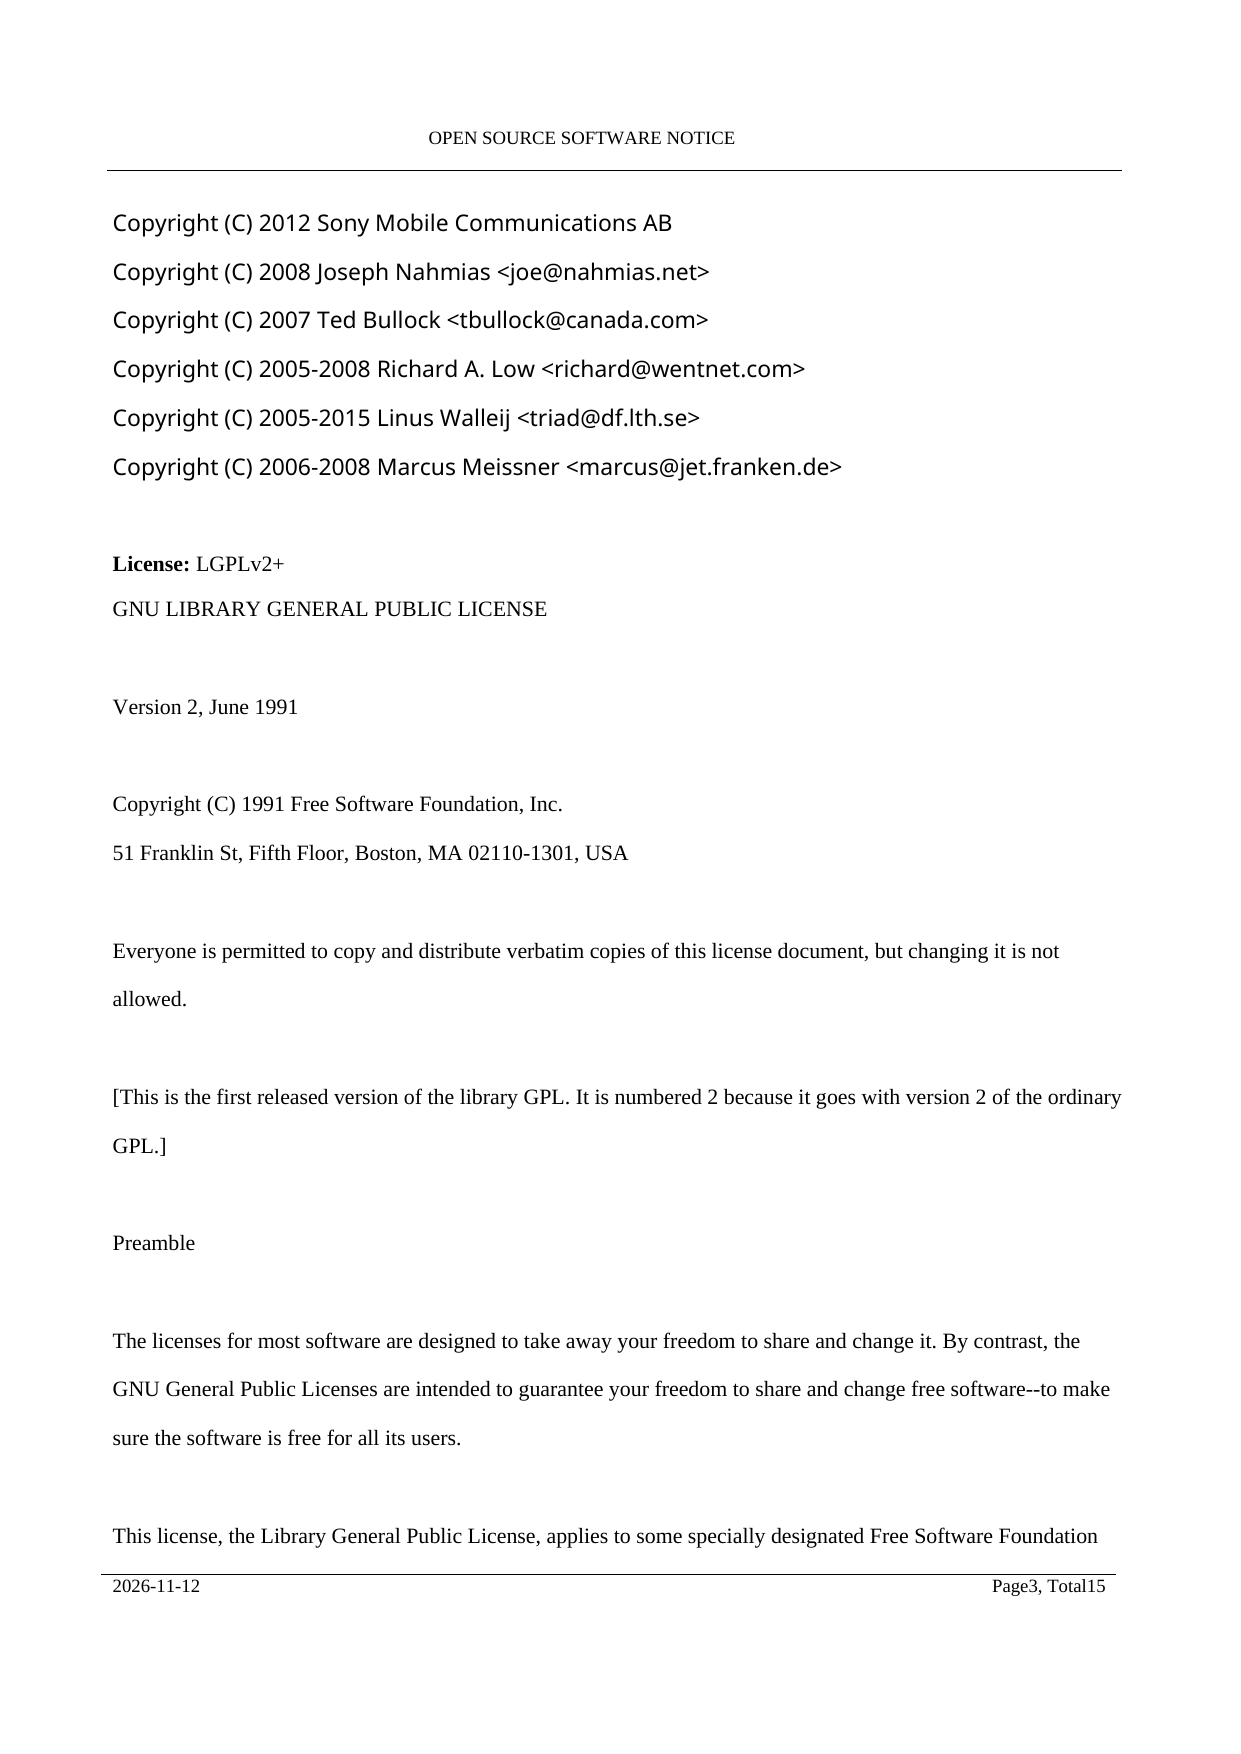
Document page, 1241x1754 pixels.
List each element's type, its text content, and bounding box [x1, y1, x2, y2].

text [112, 593, 1128, 1551]
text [112, 206, 1128, 531]
text License: LGPLv2+ [112, 548, 1128, 580]
